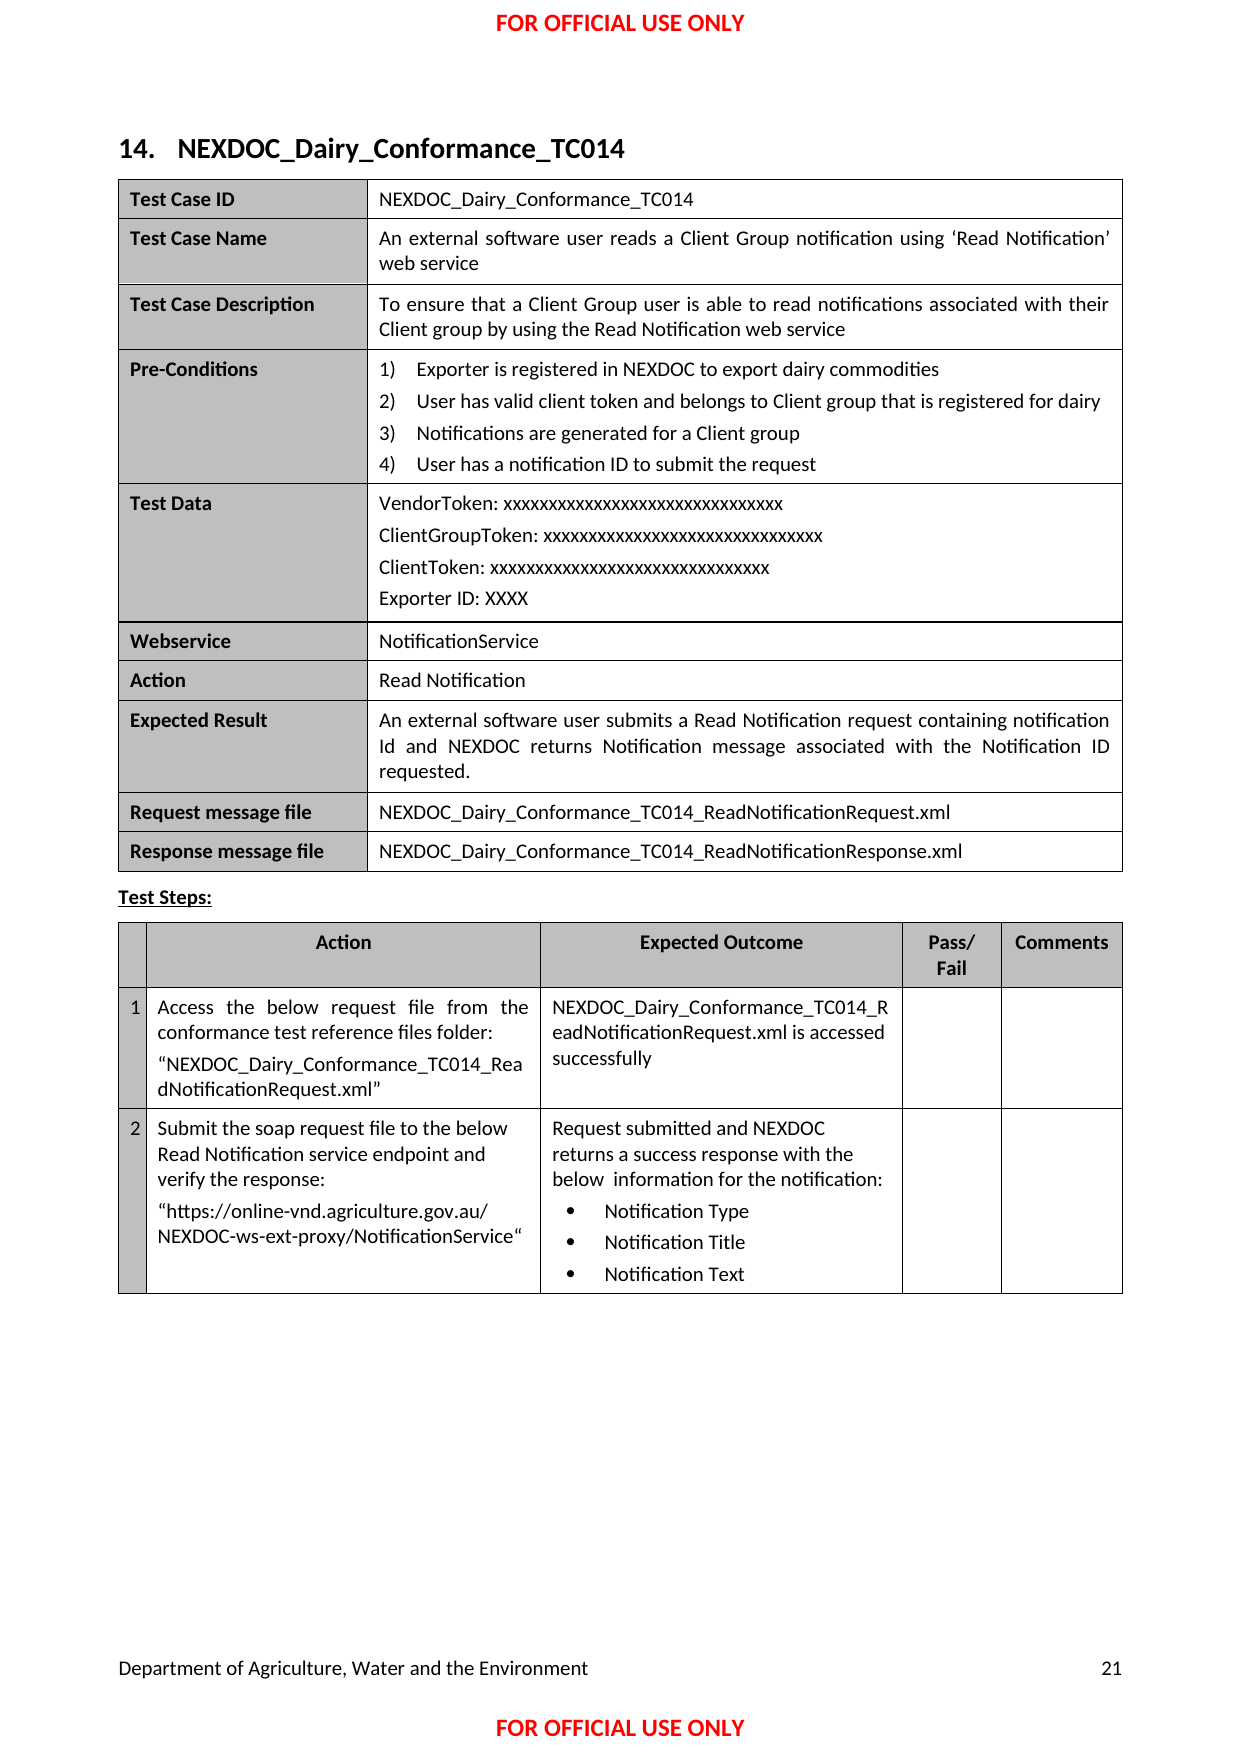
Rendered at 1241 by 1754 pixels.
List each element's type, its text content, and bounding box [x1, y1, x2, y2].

table_cell Read Notification [368, 661, 1122, 700]
table_cell [903, 1109, 1001, 1293]
table_cell [1002, 1109, 1122, 1293]
table_cell NEXDOC_Dairy_Conformance_TC014_ReadNotificationRequest.xml [368, 793, 1122, 831]
table_cell VendorToken: xxxxxxxxxxxxxxxxxxxxxxxxxxxxxxx ClientGroupToken: xxxxxxxxxxxxxxxxxxxxxxxxxxxxxxx ClientToken: xxxxxxxxxxxxxxxxxxxxxxxxxxxxxxx Exporter ID: XXXX [368, 484, 1122, 621]
table_cell Pre-Conditions [119, 350, 367, 483]
table_cell Exporter is registered in NEXDOC to export dairy commodities User has valid client token and belongs to Client group that is registered for dairy Notifications are generated for a Client group User has a notification ID to submit the request [368, 350, 1122, 483]
table_cell An external software user submits a Read Notification request containing notification Id and NEXDOC returns Notification message associated with the Notification ID requested. [368, 701, 1122, 792]
table_header Comments [1002, 923, 1122, 987]
table_cell Test Case Description [119, 285, 367, 349]
table_cell Response message file [119, 832, 367, 871]
table_cell An external software user reads a Client Group notification using ‘Read Notification’ web service [368, 219, 1122, 283]
table_header Action [147, 923, 540, 987]
table_header Expected Outcome [541, 923, 902, 987]
table_cell 1 [119, 988, 146, 1108]
table_cell NEXDOC_Dairy_Conformance_TC014_ReadNotificationResponse.xml [368, 832, 1122, 871]
table_cell [1002, 988, 1122, 1108]
table_cell NotificationService [368, 623, 1122, 660]
table_cell Test Case Name [119, 219, 367, 283]
table_cell Request submitted and NEXDOC returns a success response with the below information for the notification: Notification Type Notification Title Notification Text [541, 1109, 902, 1293]
table_cell 2 [119, 1109, 146, 1293]
table_header NEXDOC_Dairy_Conformance_TC014 [368, 180, 1122, 218]
table_cell Action [119, 661, 367, 700]
subtitle NEXDOC_Dairy_Conformance_TC014 [118, 131, 1122, 166]
table_header Pass/Fail [903, 923, 1001, 987]
table_cell Access the below request file from the conformance test reference files folder: “NEXDOC_Dairy_Conformance_TC014_ReadNotificationRequest.xml” [147, 988, 540, 1108]
table_cell Expected Result [119, 701, 367, 792]
table_cell Test Data [119, 484, 367, 621]
text Test Steps: [118, 884, 1122, 910]
table_header Test Case ID [119, 180, 367, 218]
table_cell Submit the soap request file to the below Read Notification service endpoint and verify the response: “https://online-vnd.agriculture.gov.au/NEXDOC-ws-ext-proxy/NotificationService“ [147, 1109, 540, 1293]
table_cell To ensure that a Client Group user is able to read notifications associated with their Client group by using the Read Notification web service [368, 285, 1122, 349]
table_cell NEXDOC_Dairy_Conformance_TC014_ReadNotificationRequest.xml is accessed successfully [541, 988, 902, 1108]
table_cell [903, 988, 1001, 1108]
table_cell Request message file [119, 793, 367, 831]
table_header [119, 923, 146, 987]
table_cell Webservice [119, 623, 367, 660]
